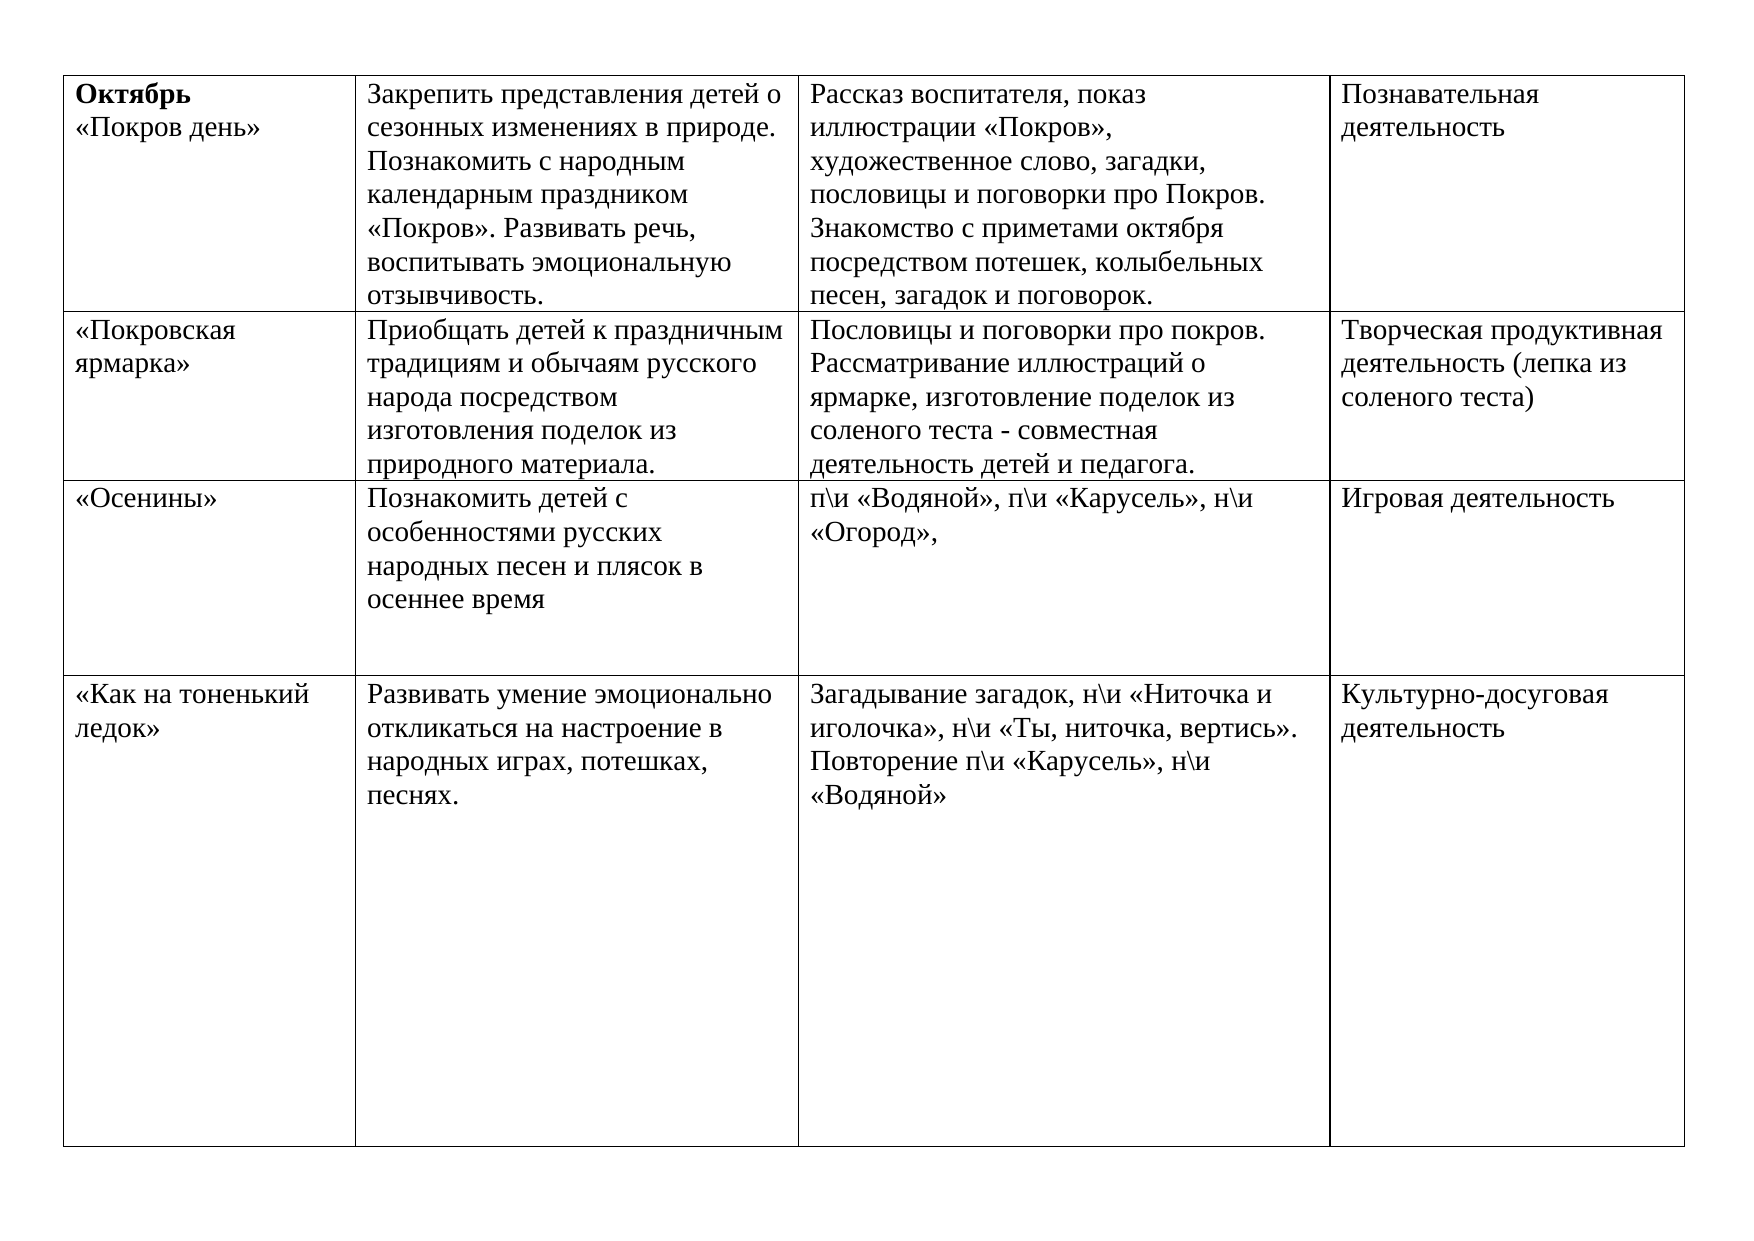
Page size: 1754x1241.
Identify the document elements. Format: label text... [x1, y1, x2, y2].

table_cell Познакомить детей с особенностями русских народных песен и плясок в осеннее время [356, 481, 798, 675]
table_cell Игровая деятельность [1331, 481, 1684, 675]
table_cell «Осенины» [64, 481, 355, 675]
table_cell Приобщать детей к праздничным традициям и обычаям русского народа посредством изготовления поделок из природного материала. [356, 312, 798, 479]
table_cell «Покровская ярмарка» [64, 312, 355, 479]
table_cell Познавательная деятельность [1331, 76, 1684, 311]
table_cell Загадывание загадок, н\и «Ниточка и иголочка», н\и «Ты, ниточка, вертись». Повторение п\и «Карусель», н\и «Водяной» [799, 676, 1329, 1146]
table_cell Пословицы и поговорки про покров. Рассматривание иллюстраций о ярмарке, изготовление поделок из соленого теста - совместная деятельность детей и педагога. [799, 312, 1329, 479]
table_cell п\и «Водяной», п\и «Карусель», н\и «Огород», [799, 481, 1329, 675]
table_cell Рассказ воспитателя, показ иллюстрации «Покров», художественное слово, загадки, пословицы и поговорки про Покров. Знакомство с приметами октября посредством потешек, колыбельных песен, загадок и поговорок. [799, 76, 1329, 311]
table_cell Культурно-досуговая деятельность [1331, 676, 1684, 1146]
table_cell «Как на тоненький ледок» [64, 676, 355, 1146]
table_cell Закрепить представления детей о сезонных изменениях в природе. Познакомить с народным календарным праздником «Покров». Развивать речь, воспитывать эмоциональную отзывчивость. [356, 76, 798, 311]
table_cell Октябрь «Покров день» [64, 76, 355, 311]
table_cell Творческая продуктивная деятельность (лепка из соленого теста) [1331, 312, 1684, 479]
table_cell Развивать умение эмоционально откликаться на настроение в народных играх, потешках, песнях. [356, 676, 798, 1146]
